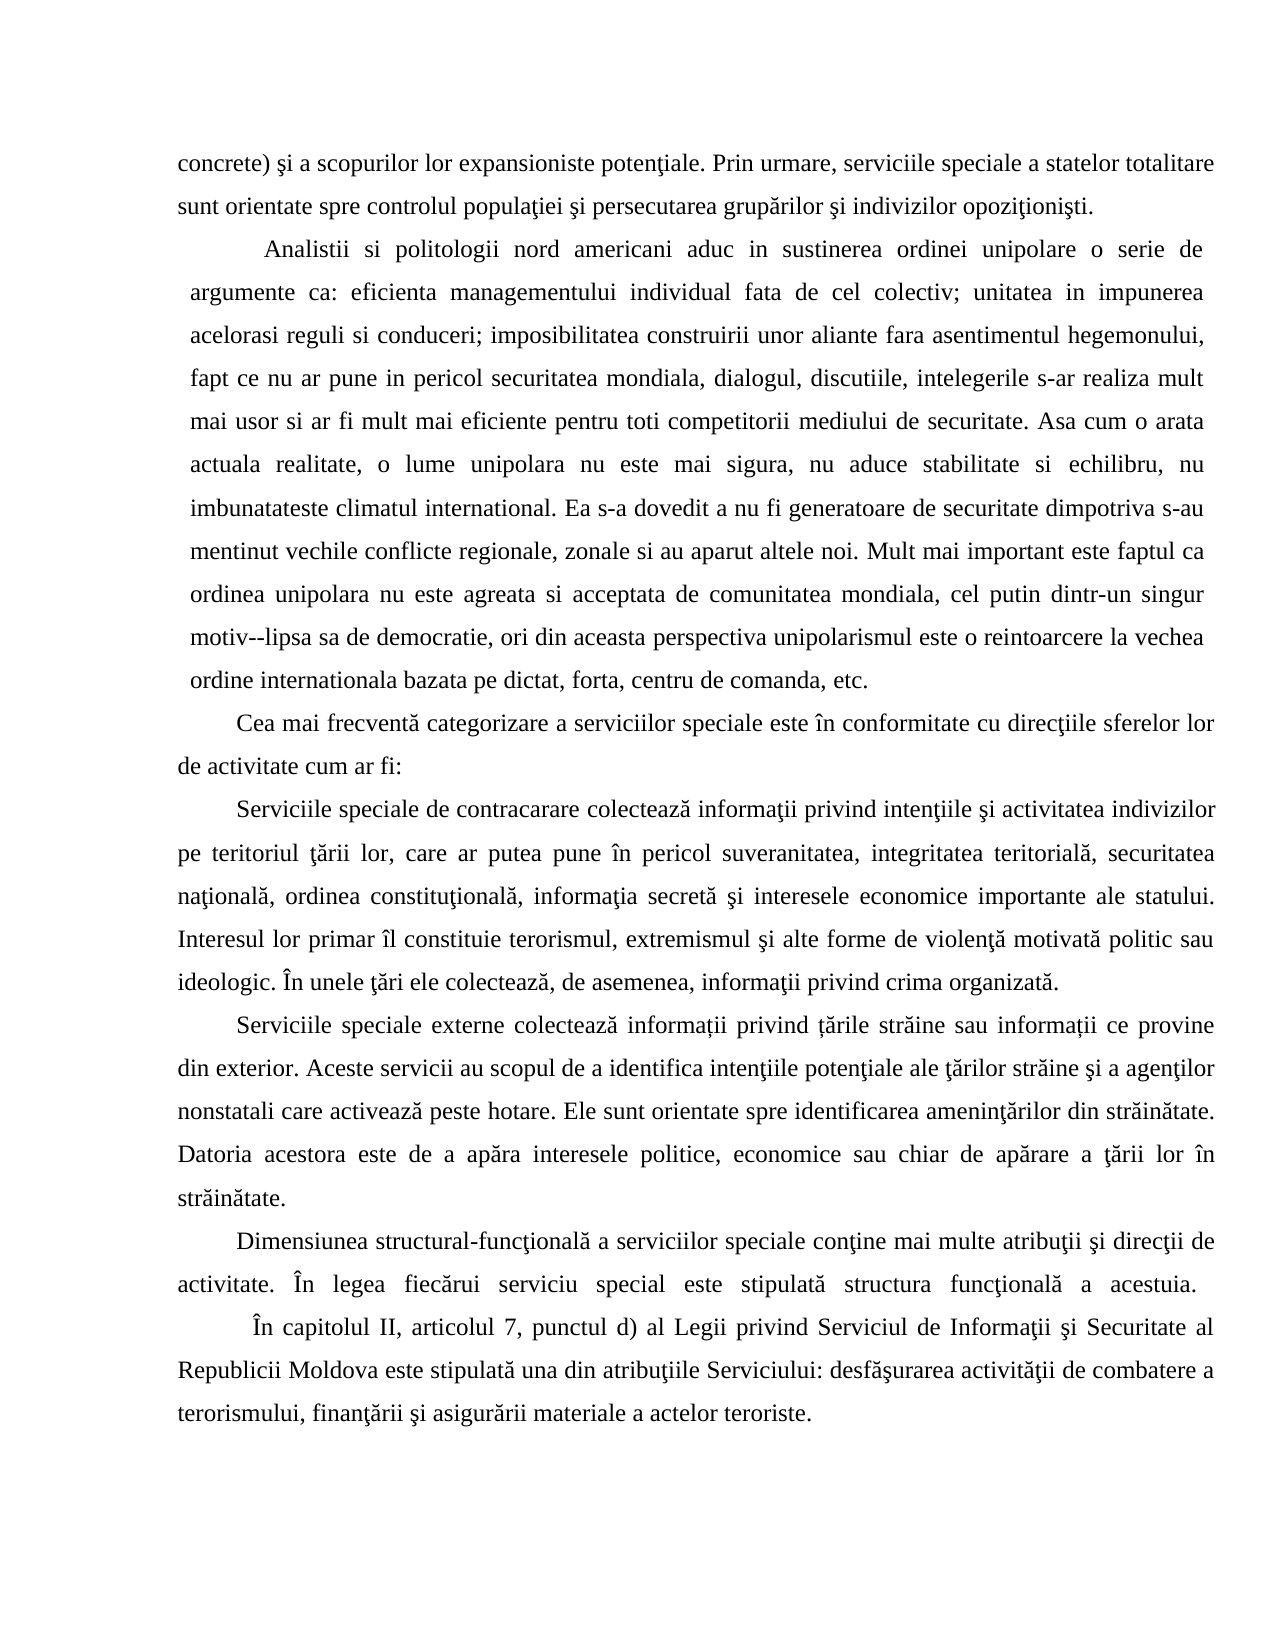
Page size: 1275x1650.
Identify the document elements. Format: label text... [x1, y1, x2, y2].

text Dimensiunea structural-funcţională a serviciilor speciale conţine mai multe atribuţii şi direcţii de activitate. În legea fiecărui serviciu special este stipulată structura funcţională a acestuia. În capitolul II, articolul 7, punctul d) al Legii privind Serviciul de Informaţii şi Securitate al Republicii Moldova este stipulată una din atribuţiile Serviciului: desfăşurarea activităţii de combatere a terorismului, finanţării şi asigurării materiale a actelor teroriste. [177, 1226, 1216, 1427]
text Serviciile speciale de contracarare colectează informaţii privind intenţiile şi activitatea indivizilor pe teritoriul ţării lor, care ar putea pune în pericol suveranitatea, integritatea teritorială, securitatea naţională, ordinea constituţională, informaţia secretă şi interesele economice importante ale statului. Interesul lor primar îl constituie terorismul, extremismul şi alte forme de violenţă motivată politic sau ideologic. În unele ţări ele colectează, de asemenea, informaţii privind crima organizată. [177, 794, 1216, 996]
text Cea mai frecventă categorizare a serviciilor speciale este în conformitate cu direcţiile sferelor lor de activitate cum ar fi: [177, 708, 1216, 780]
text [177, 148, 1216, 219]
text Serviciile speciale externe colectează informații privind țările străine sau informații ce provine din exterior. Aceste servicii au scopul de a identifica intenţiile potenţiale ale ţărilor străine şi a agenţilor nonstatali care activează peste hotare. Ele sunt orientate spre identificarea ameninţărilor din străinătate. Datoria acestora este de a apăra interesele politice, economice sau chiar de apărare a ţării lor în străinătate. [177, 1010, 1216, 1211]
text Analistii si politologii nord americani aduc in sustinerea ordinei unipolare o serie de argumente ca: eficienta managementului individual fata de cel colectiv; unitatea in impunerea acelorasi reguli si conduceri; imposibilitatea construirii unor aliante fara asentimentul hegemonului, fapt ce nu ar pune in pericol securitatea mondiala, dialogul, discutiile, intelegerile s-ar realiza mult mai usor si ar fi mult mai eficiente pentru toti competitorii mediului de securitate. Asa cum o arata actuala realitate, o lume unipolara nu este mai sigura, nu aduce stabilitate si echilibru, nu imbunatateste climatul international. Ea s-a dovedit a nu fi generatoare de securitate dimpotriva s-au mentinut vechile conflicte regionale, zonale si au aparut altele noi. Mult mai important este faptul ca ordinea unipolara nu este agreata si acceptata de comunitatea mondiala, cel putin dintr-un singur motiv--lipsa sa de democratie, ori din aceasta perspectiva unipolarismul este o reintoarcere la vechea ordine internationala bazata pe dictat, forta, centru de comanda, etc. [190, 234, 1204, 694]
